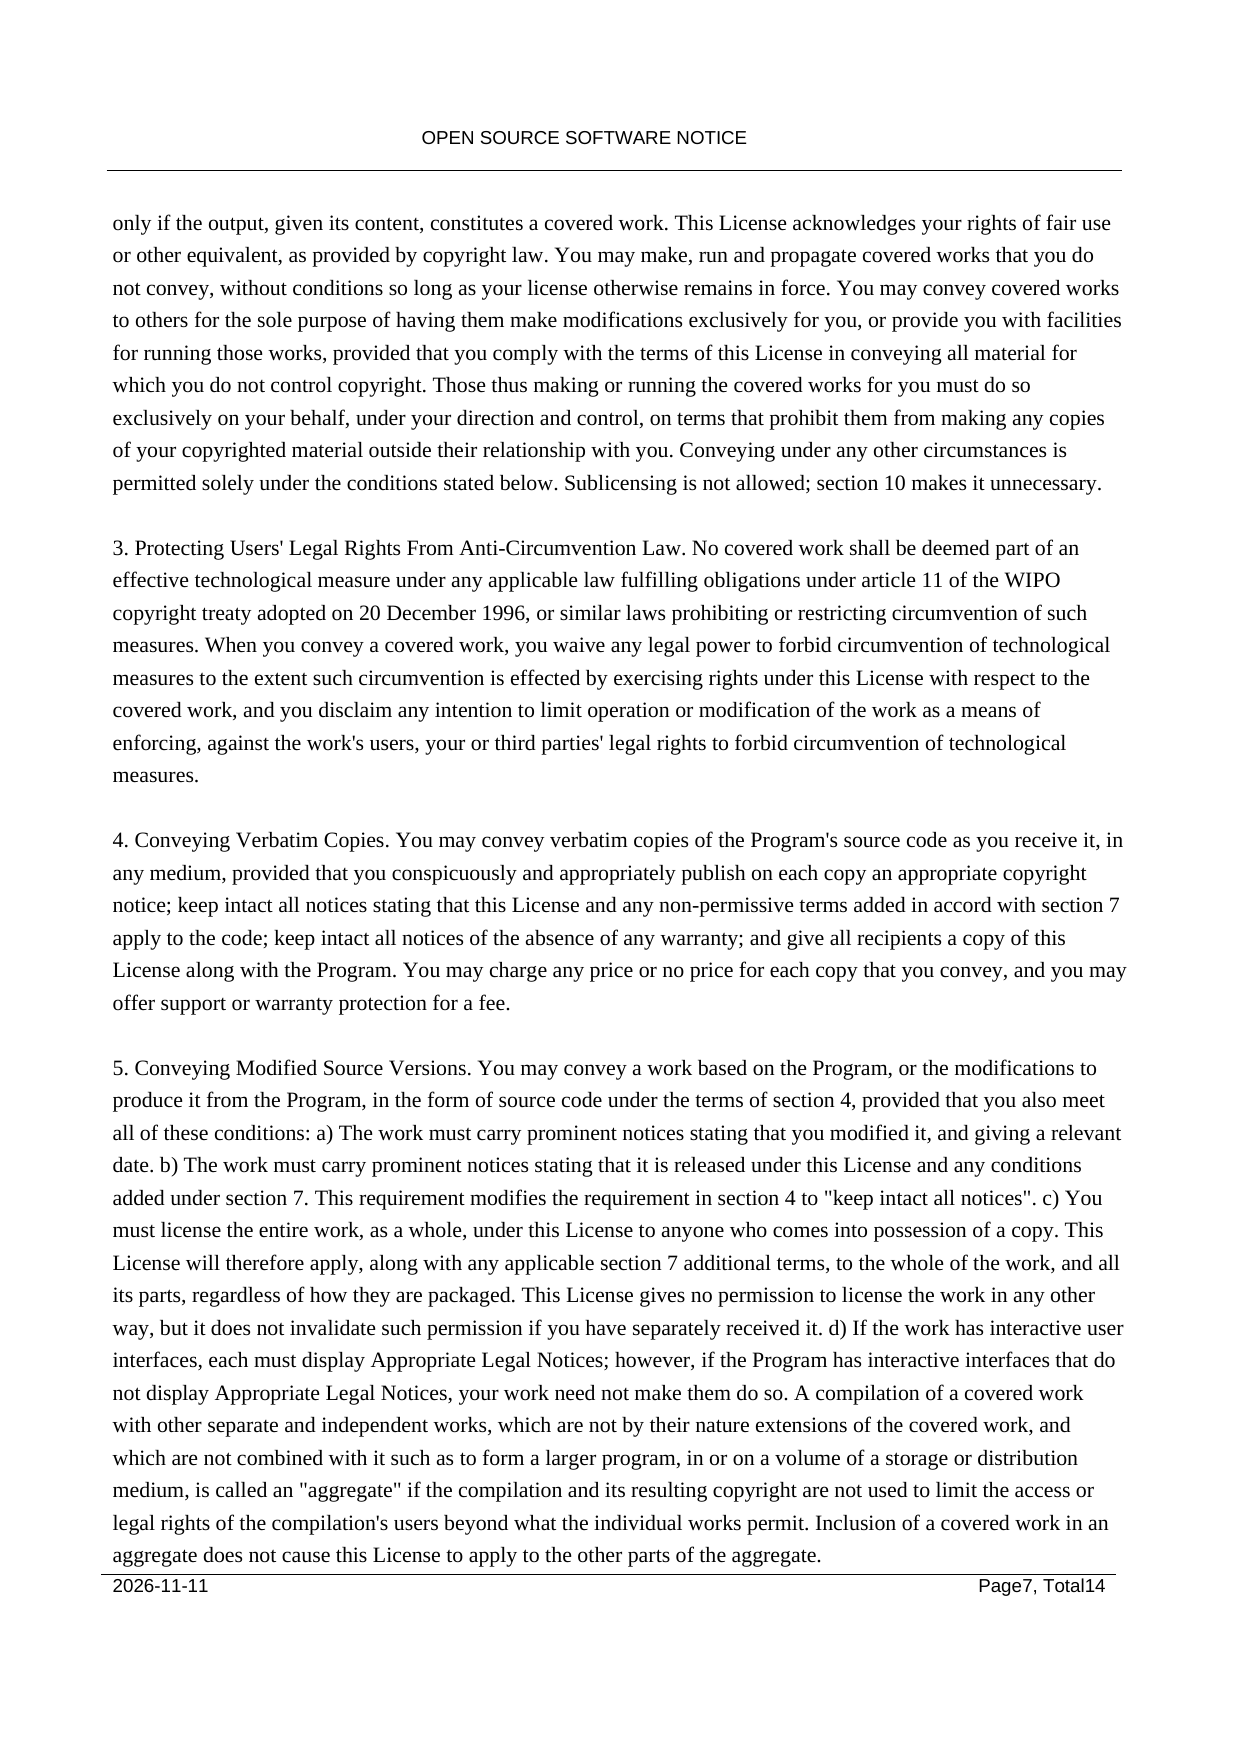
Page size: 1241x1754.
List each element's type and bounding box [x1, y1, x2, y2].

text [112, 206, 1128, 1571]
